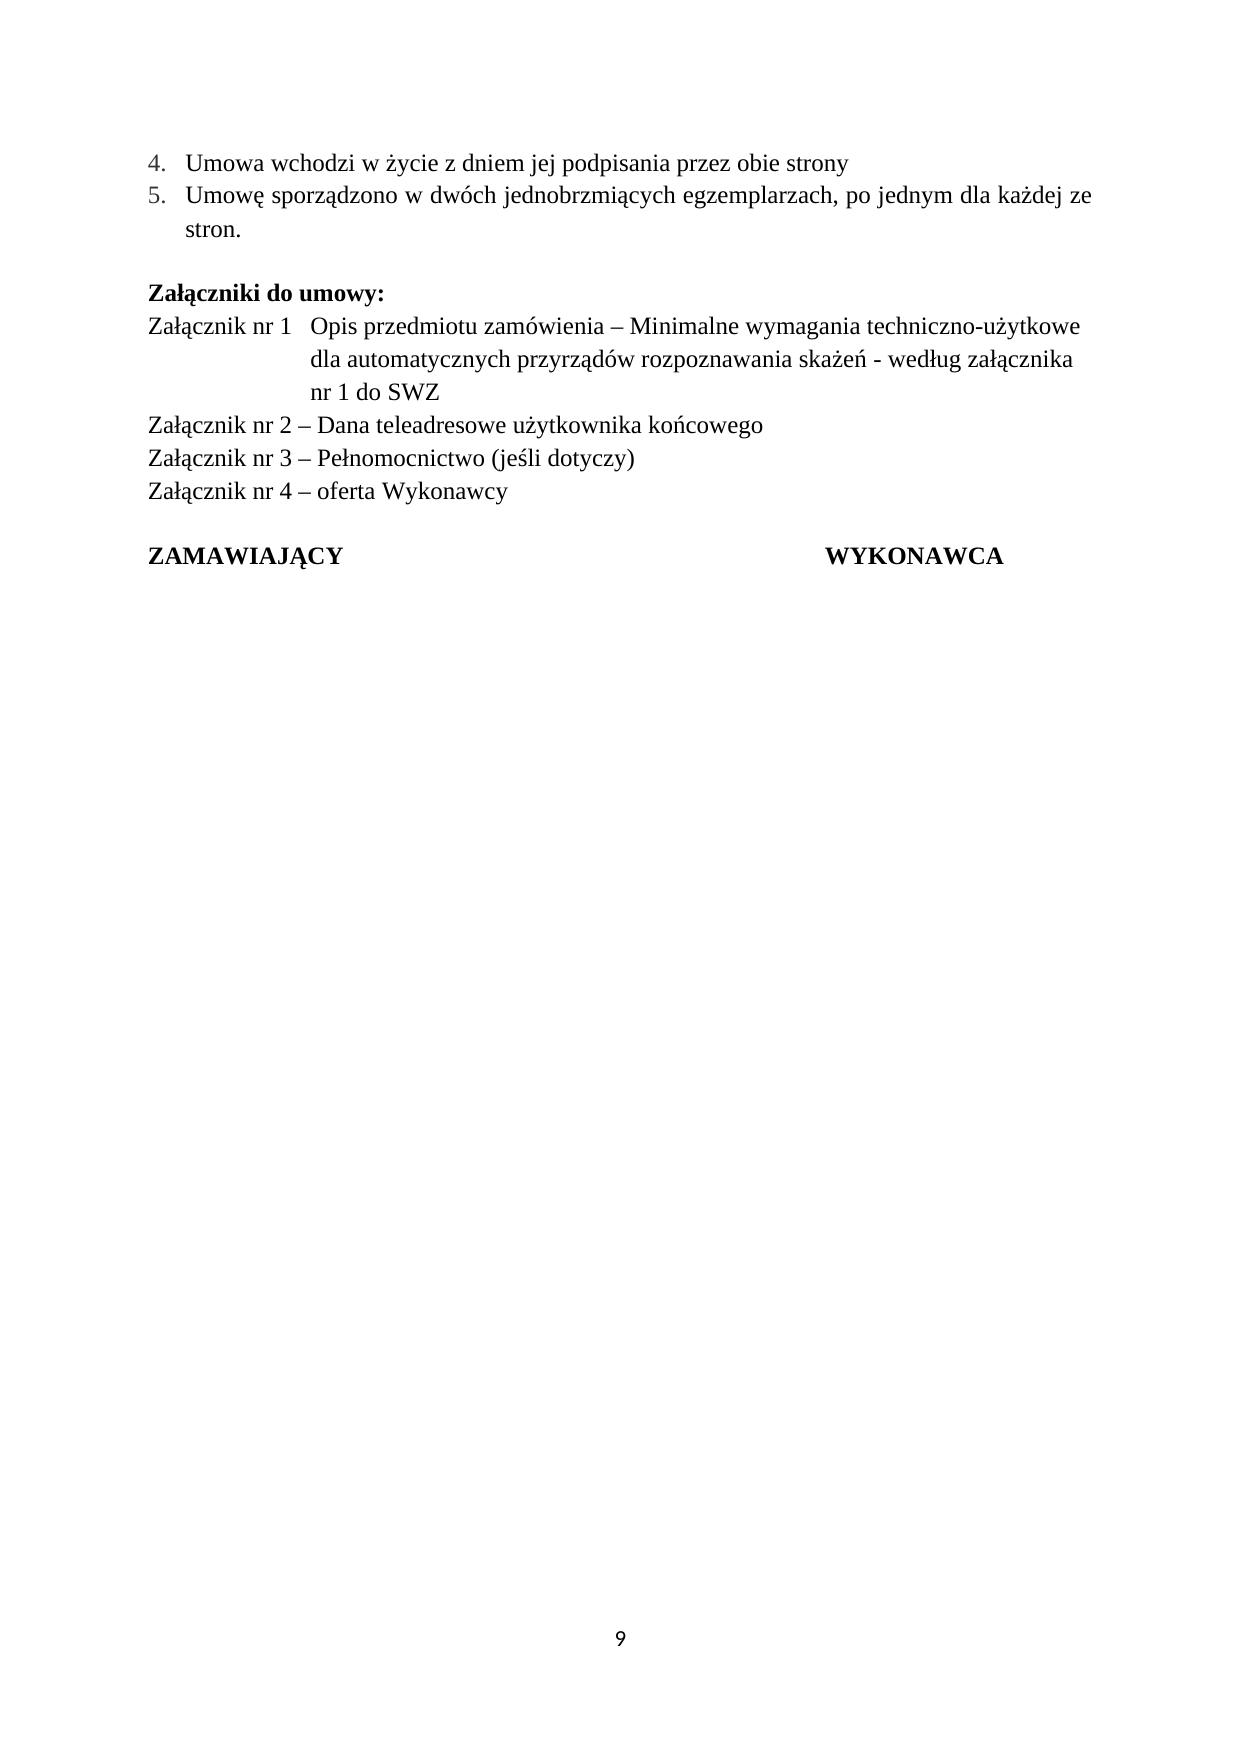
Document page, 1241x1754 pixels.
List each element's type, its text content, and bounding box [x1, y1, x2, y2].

list Umowę sporządzono w dwóch jednobrzmiących egzemplarzach, po jednym dla każdej ze stron. [148, 181, 1093, 242]
text Załączniki do umowy: [148, 278, 1093, 307]
text Załącznik nr 2 – Dana teleadresowe użytkownika końcowego [148, 410, 1093, 439]
text Załącznik nr 3 – Pełnomocnictwo (jeśli dotyczy) [148, 443, 1093, 472]
text Załącznik nr 1 Opis przedmiotu zamówienia – Minimalne wymagania techniczno-użytkowe dla automatycznych przyrządów rozpoznawania skażeń - według załącznika nr 1 do SWZ [148, 311, 1093, 406]
list Umowa wchodzi w życie z dniem jej podpisania przez obie strony [148, 148, 1093, 176]
text ZAMAWIAJĄCY WYKONAWCA [148, 541, 1093, 570]
text Załącznik nr 4 – oferta Wykonawcy [148, 476, 1093, 505]
